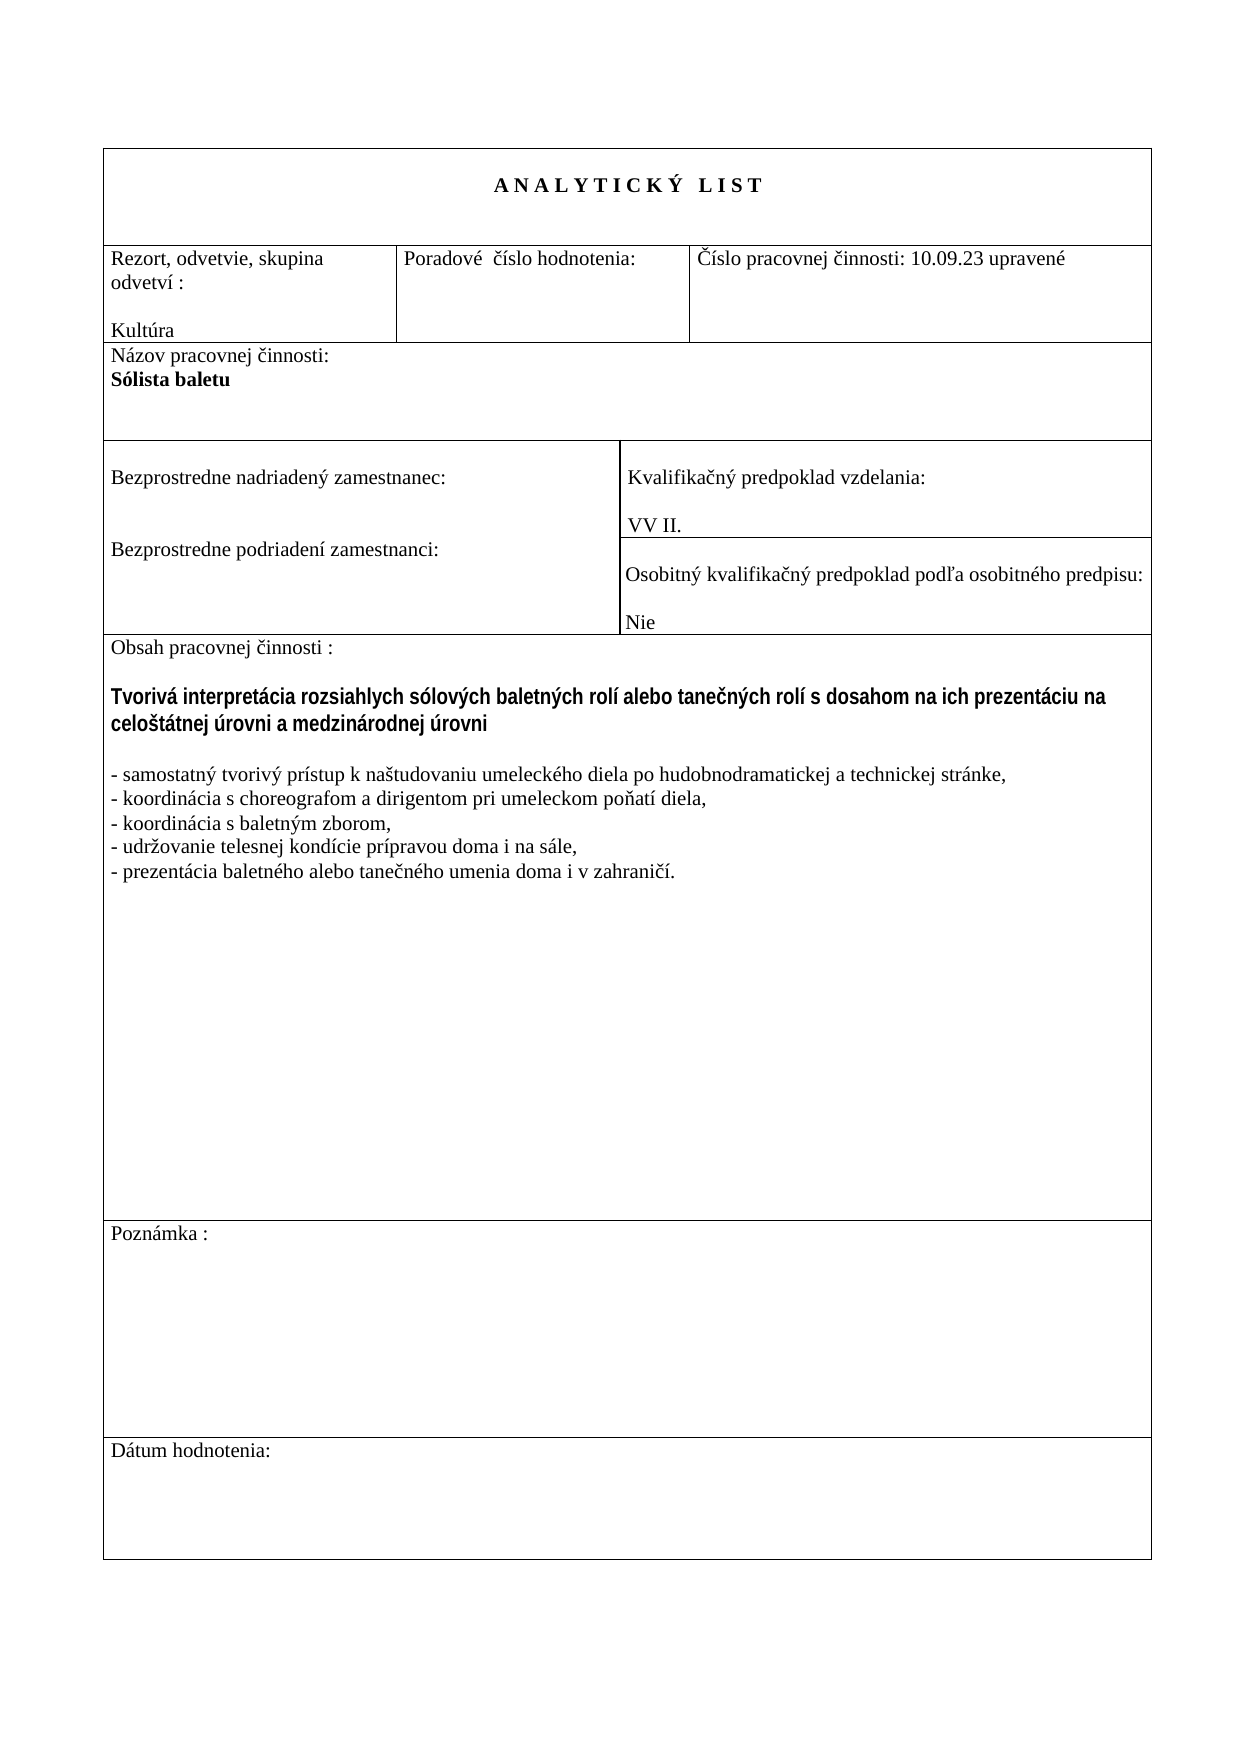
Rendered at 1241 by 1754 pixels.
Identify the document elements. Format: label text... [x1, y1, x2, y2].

table_cell Obsah pracovnej činnosti : Tvorivá interpretácia rozsiahlych sólových baletných rolí alebo tanečných rolí s dosahom na ich prezentáciu na celoštátnej úrovni a medzinárodnej úrovni - samostatný tvorivý prístup k naštudovaniu umeleckého diela po hudobnodramatickej a technickej stránke, - koordinácia s choreografom a dirigentom pri umeleckom poňatí diela, - koordinácia s baletným zborom, - udržovanie telesnej kondície prípravou doma i na sále, - prezentácia baletného alebo tanečného umenia doma i v zahraničí. [104, 635, 1151, 1219]
table_header A N A L Y T I C K Ý L I S T [104, 149, 1151, 245]
table_cell Osobitný kvalifikačný predpoklad podľa osobitného predpisu: Nie [621, 538, 1151, 634]
table_cell Kvalifikačný predpoklad vzdelania: VV II. [621, 441, 1151, 537]
table_cell Číslo pracovnej činnosti: 10.09.23 upravené [690, 246, 1151, 342]
table_cell Dátum hodnotenia: [104, 1438, 1151, 1558]
table_cell Názov pracovnej činnosti: Sólista baletu [104, 343, 1151, 439]
table_cell Poznámka : [104, 1221, 1151, 1437]
table_cell Poradové číslo hodnotenia: [397, 246, 689, 342]
table_cell Rezort, odvetvie, skupina odvetví : Kultúra [104, 246, 396, 342]
table_cell Bezprostredne nadriadený zamestnanec: Bezprostredne podriadení zamestnanci: [104, 441, 619, 634]
